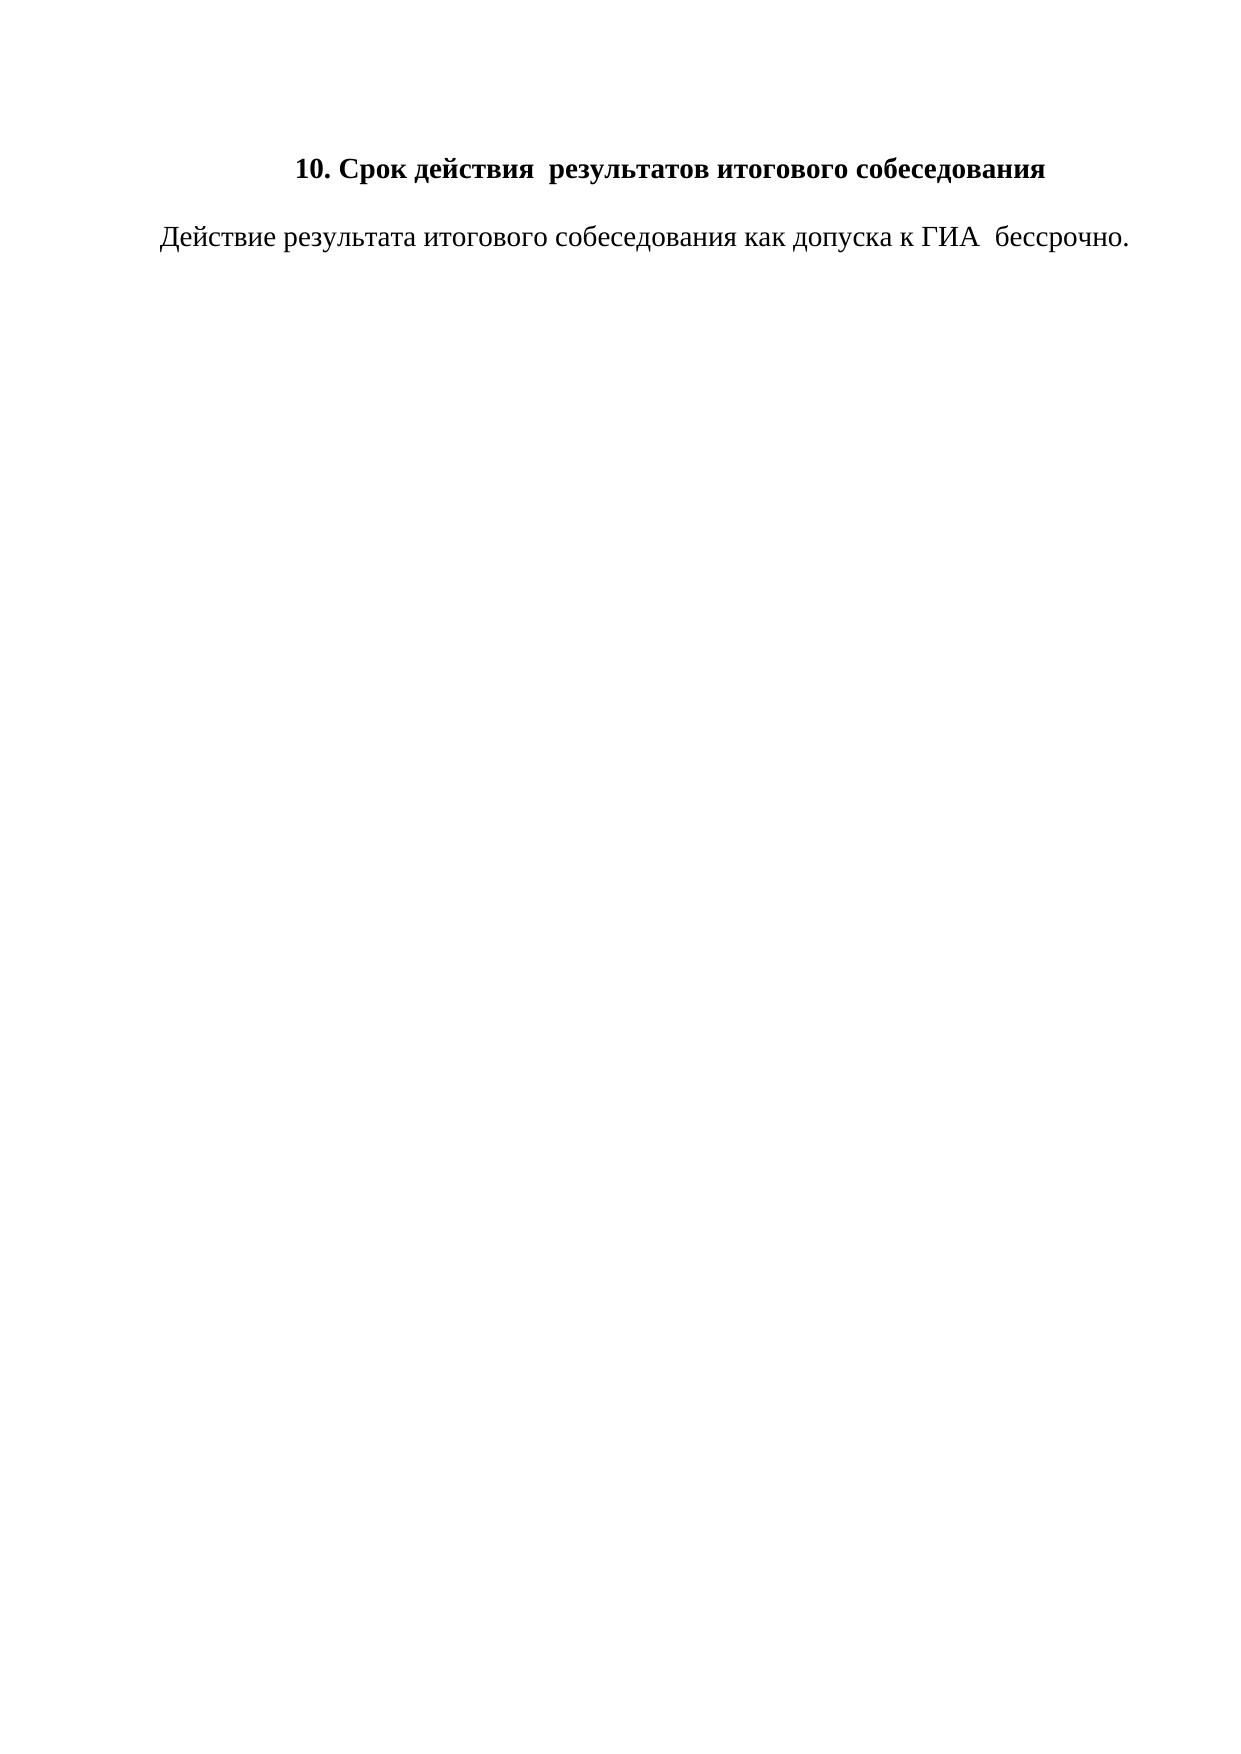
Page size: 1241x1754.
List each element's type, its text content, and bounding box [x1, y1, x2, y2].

text Действие результата итогового собеседования как допуска к ГИА бессрочно. [118, 219, 1181, 252]
text 10. Срок действия результатов итогового собеседования [118, 152, 1181, 185]
